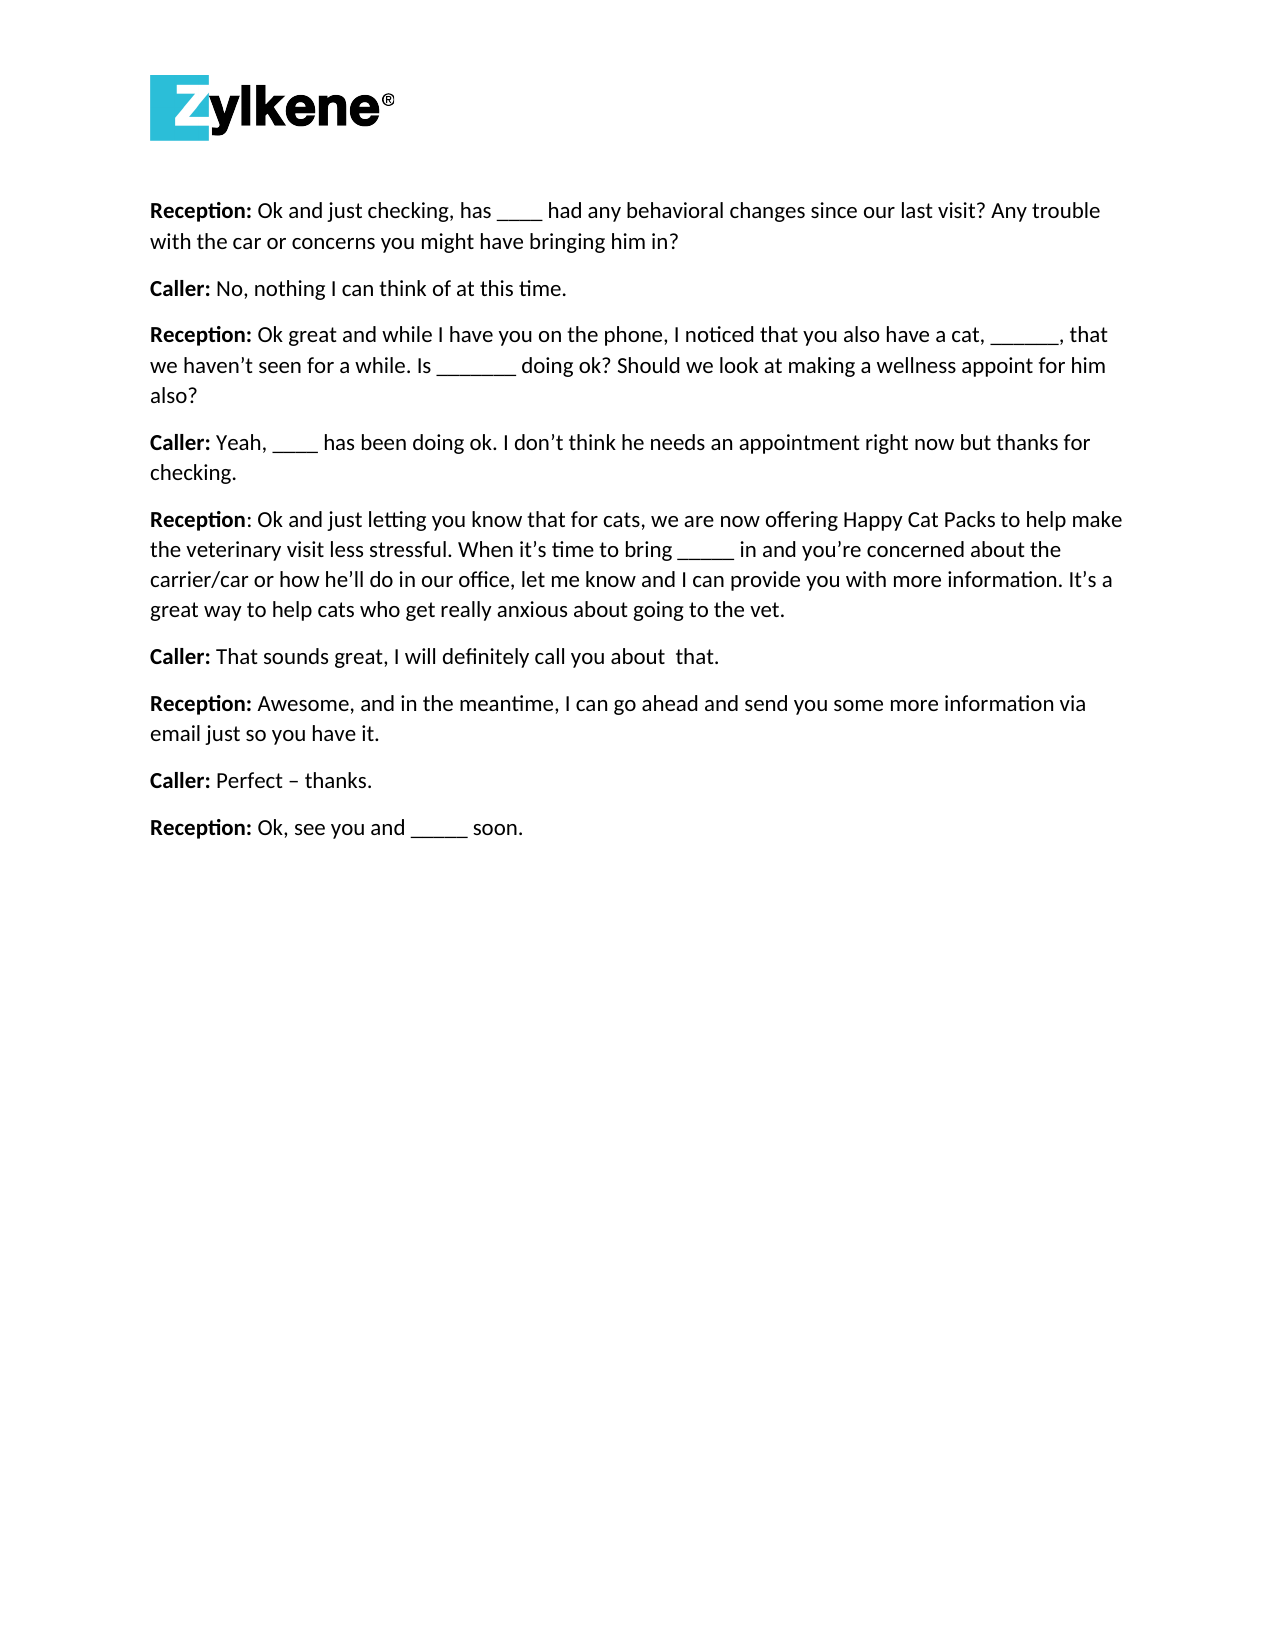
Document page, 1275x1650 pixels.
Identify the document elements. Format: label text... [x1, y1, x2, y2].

text Reception: Ok, see you and _____ soon. [150, 813, 1125, 841]
text Reception: Ok and just checking, has ____ had any behavioral changes since our last visit? Any trouble with the car or concerns you might have bringing him in? [150, 197, 1125, 255]
text Reception: Ok and just letting you know that for cats, we are now offering Happy Cat Packs to help make the veterinary visit less stressful. When it’s time to bring _____ in and you’re concerned about the carrier/car or how he’ll do in our office, let me know and I can provide you with more information. It’s a great way to help cats who get really anxious about going to the vet. [150, 505, 1125, 624]
picture [150, 75, 395, 141]
text Reception: Ok great and while I have you on the phone, I noticed that you also have a cat, ______, that we haven’t seen for a while. Is _______ doing ok? Should we look at making a wellness appoint for him also? [150, 321, 1125, 409]
text Caller: No, nothing I can think of at this time. [150, 274, 1125, 302]
text Caller: Perfect – thanks. [150, 766, 1125, 794]
text Reception: Awesome, and in the meantime, I can go ahead and send you some more information via email just so you have it. [150, 689, 1125, 748]
text Caller: That sounds great, I will definitely call you about that. [150, 642, 1125, 671]
text Caller: Yeah, ____ has been doing ok. I don’t think he needs an appointment right now but thanks for checking. [150, 428, 1125, 486]
